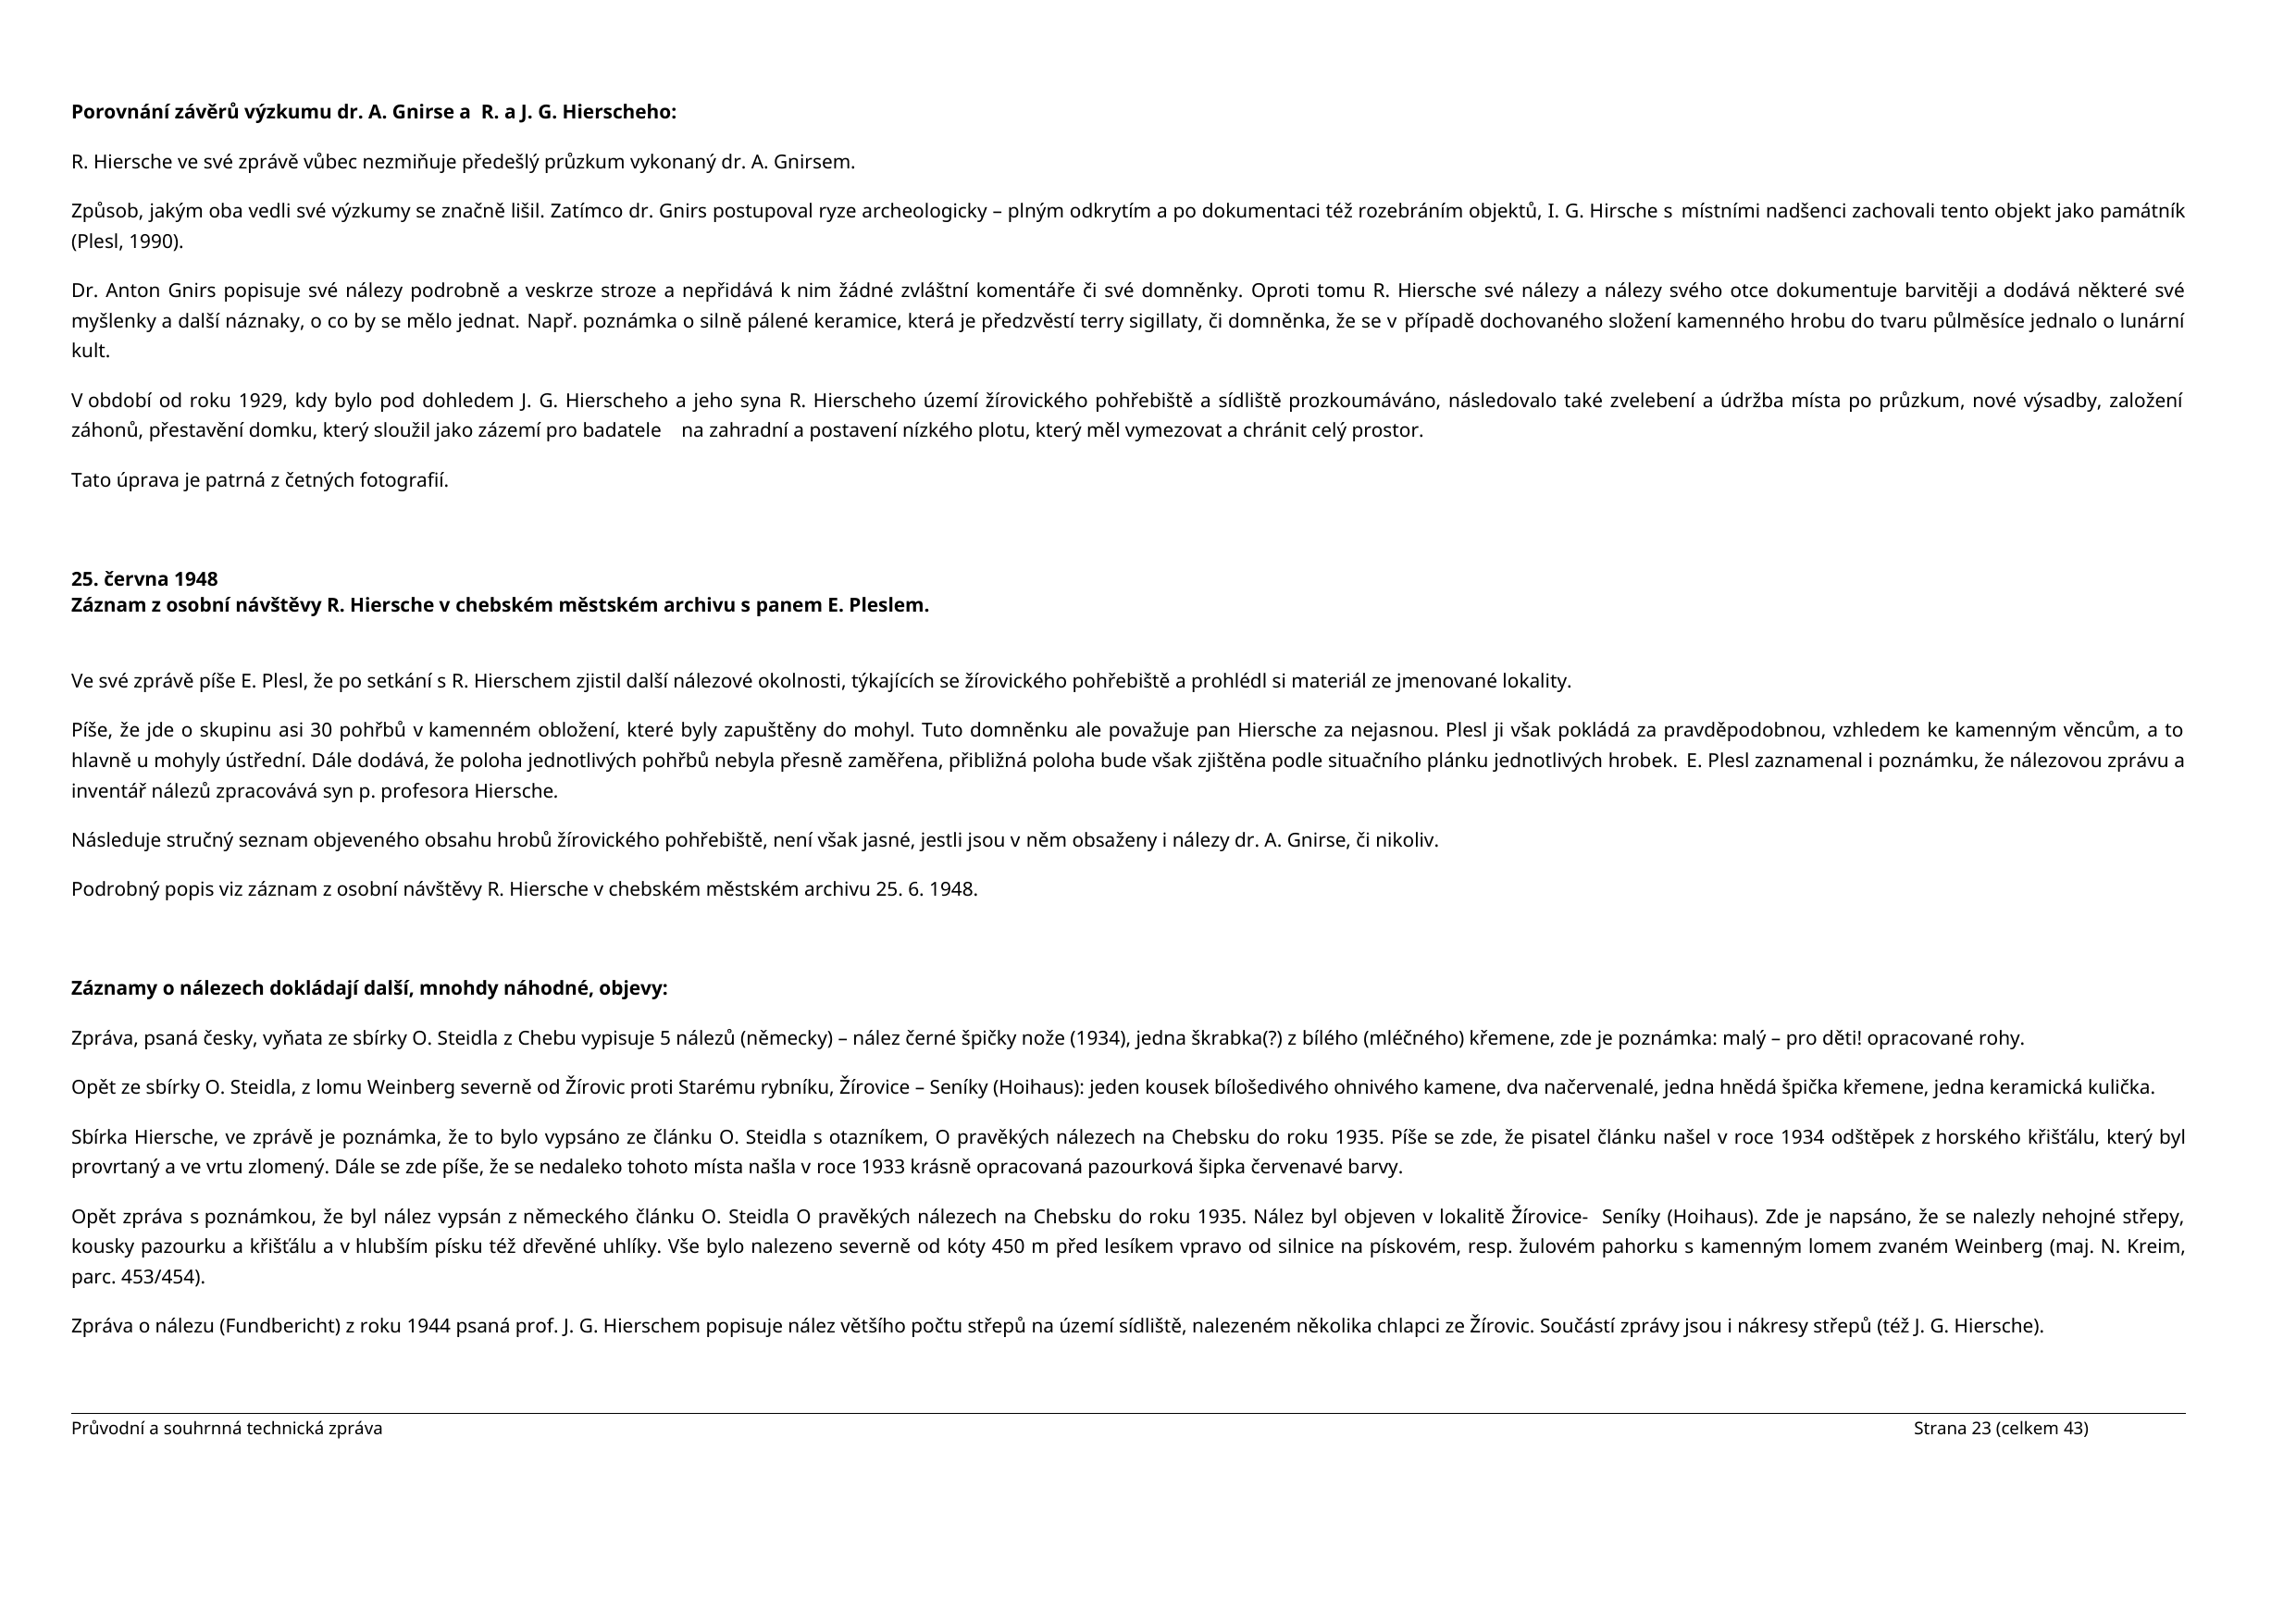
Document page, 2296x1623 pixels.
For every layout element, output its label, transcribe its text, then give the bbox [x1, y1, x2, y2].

text R. Hiersche ve své zprávě vůbec nezmiňuje předešlý průzkum vykonaný dr. A. Gnirsem. [71, 148, 2186, 174]
text V období od roku 1929, kdy bylo pod dohledem J. G. Hierscheho a jeho syna R. Hierscheho území žírovického pohřebiště a sídliště prozkoumáváno, následovalo také zvelebení a údržba místa po průzkum, nové výsadby, založení záhonů, přestavění domku, který sloužil jako zázemí pro badatele na zahradní a postavení nízkého plotu, který měl vymezovat a chránit celý prostor. [71, 387, 2186, 443]
text Následuje stručný seznam objeveného obsahu hrobů žírovického pohřebiště, není však jasné, jestli jsou v něm obsaženy i nálezy dr. A. Gnirse, či nikoliv. [71, 826, 2186, 853]
text Způsob, jakým oba vedli své výzkumy se značně lišil. Zatímco dr. Gnirs postupoval ryze archeologicky – plným odkrytím a po dokumentaci též rozebráním objektů, I. G. Hirsche s místními nadšenci zachovali tento objekt jako památník (Plesl, 1990). [71, 197, 2186, 254]
text Dr. Anton Gnirs popisuje své nálezy podrobně a veskrze stroze a nepřidává k nim žádné zvláštní komentáře či své domněnky. Oproti tomu R. Hiersche své nálezy a nálezy svého otce dokumentuje barvitěji a dodává některé své myšlenky a další náznaky, o co by se mělo jednat. Např. poznámka o silně pálené keramice, která je předzvěstí terry sigillaty, či domněnka, že se v případě dochovaného složení kamenného hrobu do tvaru půlměsíce jednalo o lunární kult. [71, 277, 2186, 364]
text Záznamy o nálezech dokládají další, mnohdy náhodné, objevy: [71, 974, 2186, 1001]
text Tato úprava je patrná z četných fotografií. [71, 466, 2186, 492]
text Opět zpráva s poznámkou, že byl nález vypsán z německého článku O. Steidla O pravěkých nálezech na Chebsku do roku 1935. Nález byl objeven v lokalitě Žírovice- Seníky (Hoihaus). Zde je napsáno, že se nalezly nehojné střepy, kousky pazourku a křišťálu a v hlubším písku též dřevěné uhlíky. Vše bylo nalezeno severně od kóty 450 m před lesíkem vpravo od silnice na pískovém, resp. žulovém pahorku s kamenným lomem zvaném Weinberg (maj. N. Kreim, parc. 453/454). [71, 1203, 2186, 1289]
text Zpráva o nálezu (Fundbericht) z roku 1944 psaná prof. J. G. Hierschem popisuje nález většího počtu střepů na území sídliště, nalezeném několika chlapci ze Žírovic. Součástí zprávy jsou i nákresy střepů (též J. G. Hiersche). [71, 1312, 2186, 1339]
text Píše, že jde o skupinu asi 30 pohřbů v kamenném obložení, které byly zapuštěny do mohyl. Tuto domněnku ale považuje pan Hiersche za nejasnou. Plesl ji však pokládá za pravděpodobnou, vzhledem ke kamenným věncům, a to hlavně u mohyly ústřední. Dále dodává, že poloha jednotlivých pohřbů nebyla přesně zaměřena, přibližná poloha bude však zjištěna podle situačního plánku jednotlivých hrobek. E. Plesl zaznamenal i poznámku, že nálezovou zprávu a inventář nálezů zpracovává syn p. profesora Hiersche. [71, 716, 2186, 803]
subtitle Záznam z osobní návštěvy R. Hiersche v chebském městském archivu s panem E. Pleslem. [71, 591, 2186, 618]
text Zpráva, psaná česky, vyňata ze sbírky O. Steidla z Chebu vypisuje 5 nálezů (německy) – nález černé špičky nože (1934), jedna škrabka(?) z bílého (mléčného) křemene, zde je poznámka: malý – pro děti! opracované rohy. [71, 1024, 2186, 1050]
text Opět ze sbírky O. Steidla, z lomu Weinberg severně od Žírovic proti Starému rybníku, Žírovice – Seníky (Hoihaus): jeden kousek bílošedivého ohnivého kamene, dva načervenalé, jedna hnědá špička křemene, jedna keramická kulička. [71, 1073, 2186, 1100]
text Ve své zprávě píše E. Plesl, že po setkání s R. Hierschem zjistil další nálezové okolnosti, týkajících se žírovického pohřebiště a prohlédl si materiál ze jmenované lokality. [71, 667, 2186, 693]
text Sbírka Hiersche, ve zprávě je poznámka, že to bylo vypsáno ze článku O. Steidla s otazníkem, O pravěkých nálezech na Chebsku do roku 1935. Píše se zde, že pisatel článku našel v roce 1934 odštěpek z horského křišťálu, který byl provrtaný a ve vrtu zlomený. Dále se zde píše, že se nedaleko tohoto místa našla v roce 1933 krásně opracovaná pazourková šipka červenavé barvy. [71, 1123, 2186, 1180]
text Porovnání závěrů výzkumu dr. A. Gnirse a R. a J. G. Hierscheho: [71, 98, 2186, 125]
subtitle 25. června 1948 [71, 565, 2186, 591]
text Podrobný popis viz záznam z osobní návštěvy R. Hiersche v chebském městském archivu 25. 6. 1948. [71, 876, 2186, 902]
